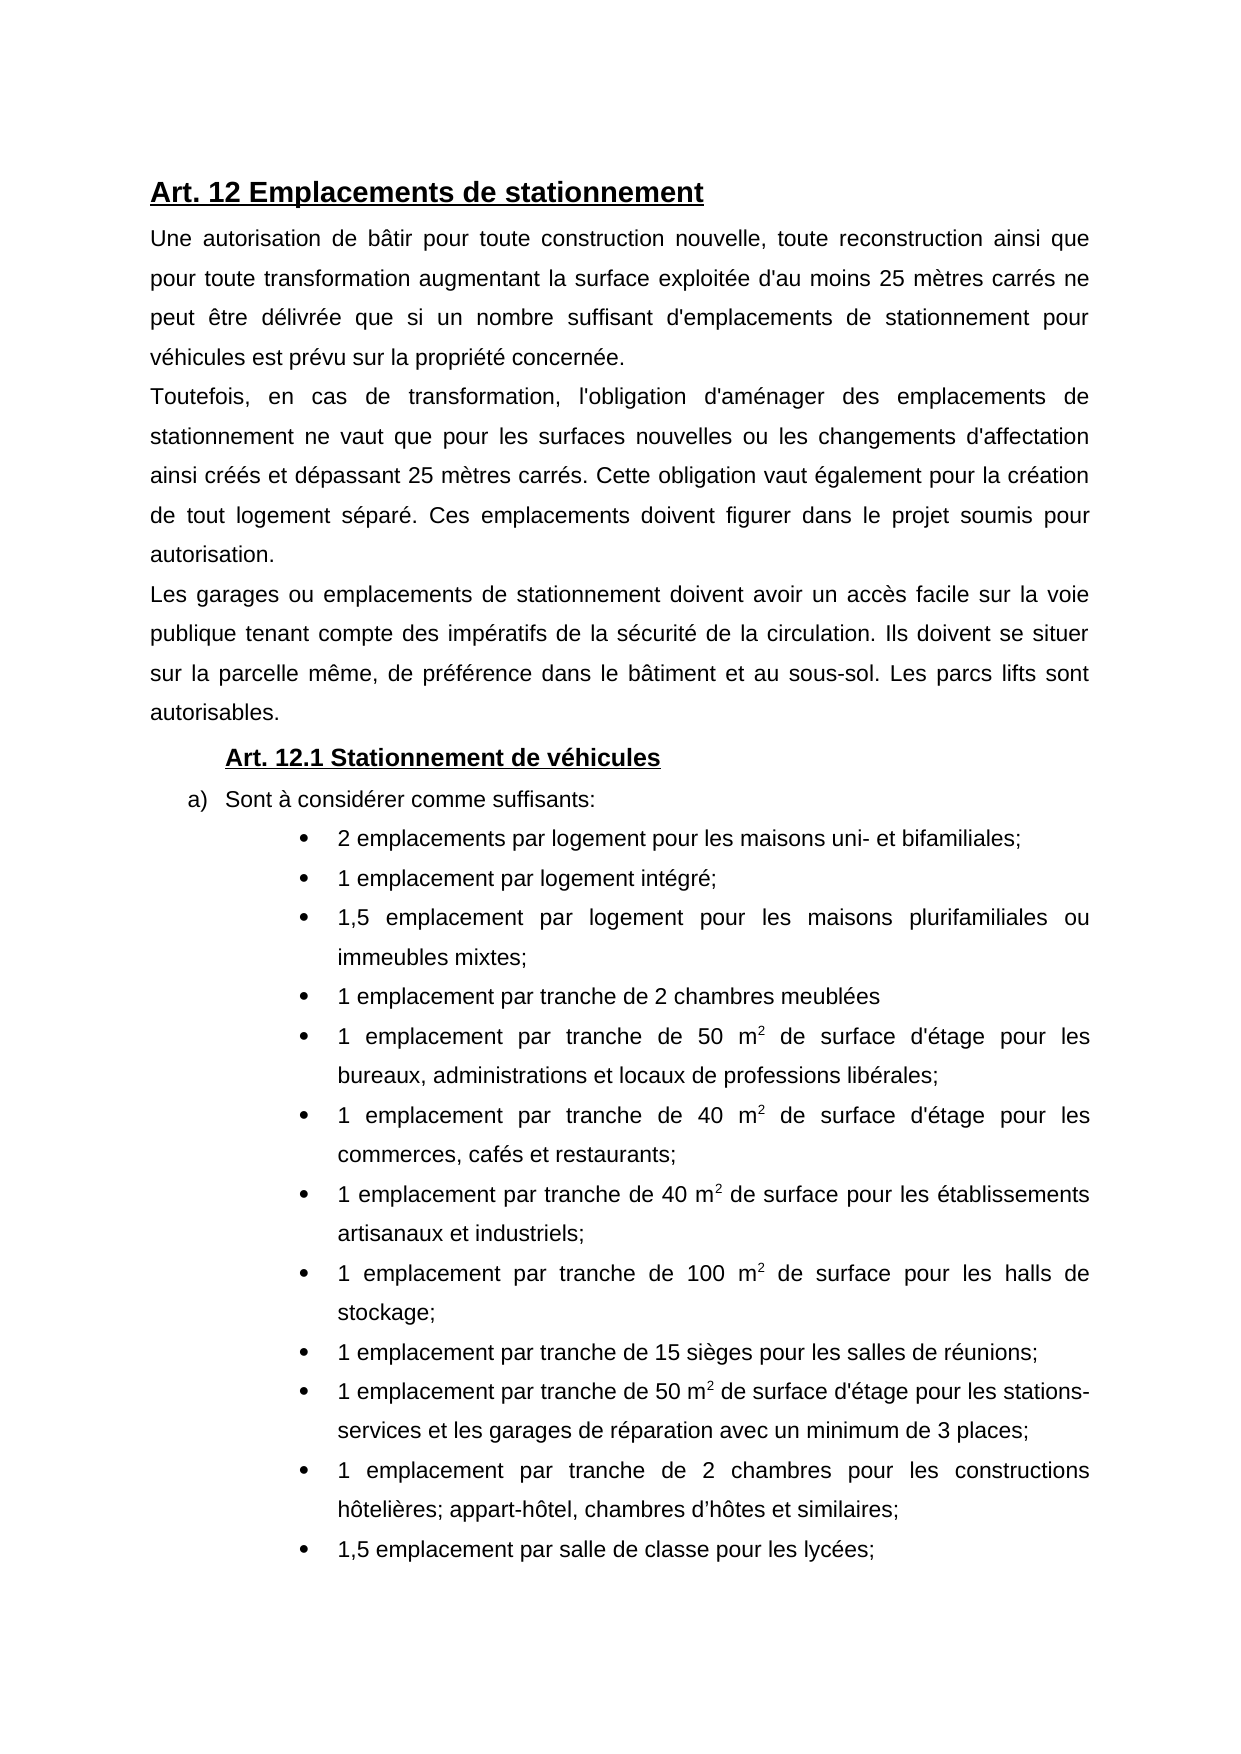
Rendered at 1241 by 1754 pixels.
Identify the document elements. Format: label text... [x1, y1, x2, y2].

list 1,5 emplacement par logement pour les maisons plurifamiliales ou immeubles mixtes; [300, 904, 1090, 970]
text Les garages ou emplacements de stationnement doivent avoir un accès facile sur la voie publique tenant compte des impératifs de la sécurité de la circulation. Ils doivent se situer sur la parcelle même, de préférence dans le bâtiment et au sous-sol. Les parcs lifts sont autorisables. [150, 581, 1090, 725]
subtitle Art. 12.1 Stationnement de véhicules [225, 743, 1090, 771]
list 1 emplacement par tranche de 100 m2 de surface pour les halls de stockage; [300, 1259, 1090, 1325]
text Toutefois, en cas de transformation, l'obligation d'aménager des emplacements de stationnement ne vaut que pour les surfaces nouvelles ou les changements d'affectation ainsi créés et dépassant 25 mètres carrés. Cette obligation vaut également pour la création de tout logement séparé. Ces emplacements doivent figurer dans le projet soumis pour autorisation. [150, 383, 1090, 567]
list 1 emplacement par tranche de 40 m2 de surface pour les établissements artisanaux et industriels; [300, 1181, 1090, 1246]
list 1 emplacement par tranche de 15 sièges pour les salles de réunions; [300, 1338, 1090, 1365]
list Sont à considérer comme suffisants: [187, 786, 1090, 812]
list 1 emplacement par tranche de 2 chambres pour les constructions hôtelières; appart-hôtel, chambres d’hôtes et similaires; [300, 1457, 1090, 1523]
list 1 emplacement par tranche de 2 chambres meublées [300, 983, 1090, 1009]
list 2 emplacements par logement pour les maisons uni- et bifamiliales; [300, 825, 1090, 852]
list 1 emplacement par tranche de 40 m2 de surface d'étage pour les commerces, cafés et restaurants; [300, 1102, 1090, 1167]
list 1 emplacement par tranche de 50 m2 de surface d'étage pour les stations-services et les garages de réparation avec un minimum de 3 places; [300, 1378, 1090, 1444]
list 1,5 emplacement par salle de classe pour les lycées; [300, 1536, 1090, 1562]
subtitle Art. 12 Emplacements de stationnement [150, 175, 1090, 208]
list 1 emplacement par logement intégré; [300, 865, 1090, 891]
list 1 emplacement par tranche de 50 m2 de surface d'étage pour les bureaux, administrations et locaux de professions libérales; [300, 1023, 1090, 1088]
text Une autorisation de bâtir pour toute construction nouvelle, toute reconstruction ainsi que pour toute transformation augmentant la surface exploitée d'au moins 25 mètres carrés ne peut être délivrée que si un nombre suffisant d'emplacements de stationnement pour véhicules est prévu sur la propriété concernée. [150, 225, 1090, 370]
